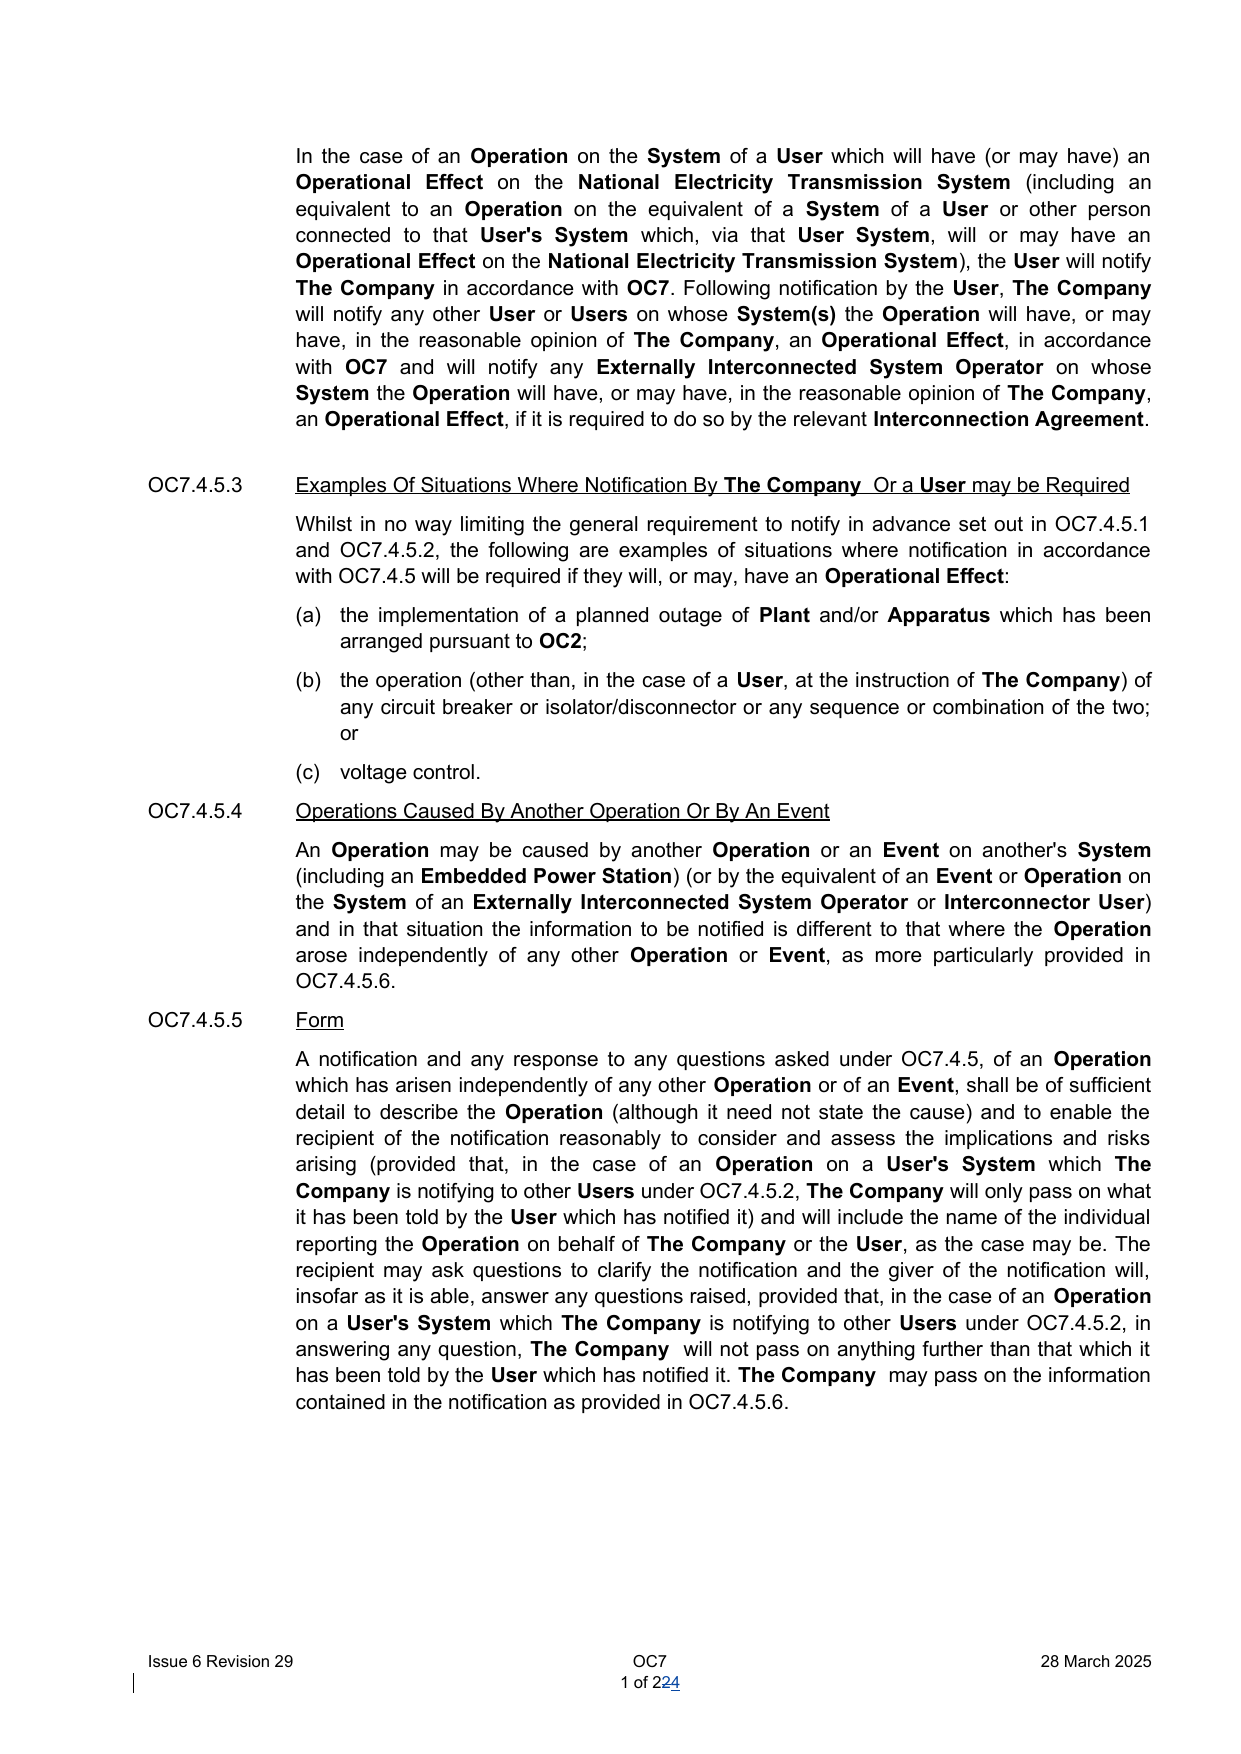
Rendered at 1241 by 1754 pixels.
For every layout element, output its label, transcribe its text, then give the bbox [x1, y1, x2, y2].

text (b) the operation (other than, in the case of a User, at the instruction of The Company) of any circuit breaker or isolator/disconnector or any sequence or combination of the two; or [295, 668, 1152, 745]
text (a) the implementation of a planned outage of Plant and/or Apparatus which has been arranged pursuant to OC2; [295, 603, 1152, 653]
text Whilst in no way limiting the general requirement to notify in advance set out in OC7.4.5.1 and OC7.4.5.2, the following are examples of situations where notification in accordance with OC7.4.5 will be required if they will, or may, have an Operational Effect: [148, 511, 1152, 588]
text A notification and any response to any questions asked under OC7.4.5, of an Operation which has arisen independently of any other Operation or of an Event, shall be of sufficient detail to describe the Operation (although it need not state the cause) and to enable the recipient of the notification reasonably to consider and assess the implications and risks arising (provided that, in the case of an Operation on a User's System which The Company is notifying to other Users under OC7.4.5.2, The Company will only pass on what it has been told by the User which has notified it) and will include the name of the individual reporting the Operation on behalf of The Company or the User, as the case may be. The recipient may ask questions to clarify the notification and the giver of the notification will, insofar as it is able, answer any questions raised, provided that, in the case of an Operation on a User's System which The Company is notifying to other Users under OC7.4.5.2, in answering any question, The Company will not pass on anything further than that which it has been told by the User which has notified it. The Company may pass on the information contained in the notification as provided in OC7.4.5.6. [148, 1047, 1152, 1413]
text An Operation may be caused by another Operation or an Event on another's System (including an Embedded Power Station) (or by the equivalent of an Event or Operation on the System of an Externally Interconnected System Operator or Interconnector User) and in that situation the information to be notified is different to that where the Operation arose independently of any other Operation or Event, as more particularly provided in OC7.4.5.6. [148, 837, 1152, 993]
text OC7.4.5.3 Examples Of Situations Where Notification By The Company Or a User may be Required [148, 472, 1152, 496]
text (c) voltage control. [295, 760, 1152, 784]
text OC7.4.5.5 Form [148, 1008, 1152, 1032]
text In the case of an Operation on the System of a User which will have (or may have) an Operational Effect on the National Electricity Transmission System (including an equivalent to an Operation on the equivalent of a System of a User or other person connected to that Users System which, via that User System, will or may have an Operational Effect on the National Electricity Transmission System), the User will notify The Company in accordance with OC7. Following notification by the User, The Company will notify any other User or Users on whose System(s) the Operation will have, or may have, in the reasonable opinion of The Company, an Operational Effect, in accordance with OC7 and will notify any Externally Interconnected System Operator on whose System the Operation will have, or may have, in the reasonable opinion of The Company, an Operational Effect, if it is required to do so by the relevant Interconnection Agreement. [148, 144, 1152, 431]
text OC7.4.5.4 Operations Caused By Another Operation Or By An Event [148, 798, 1152, 822]
